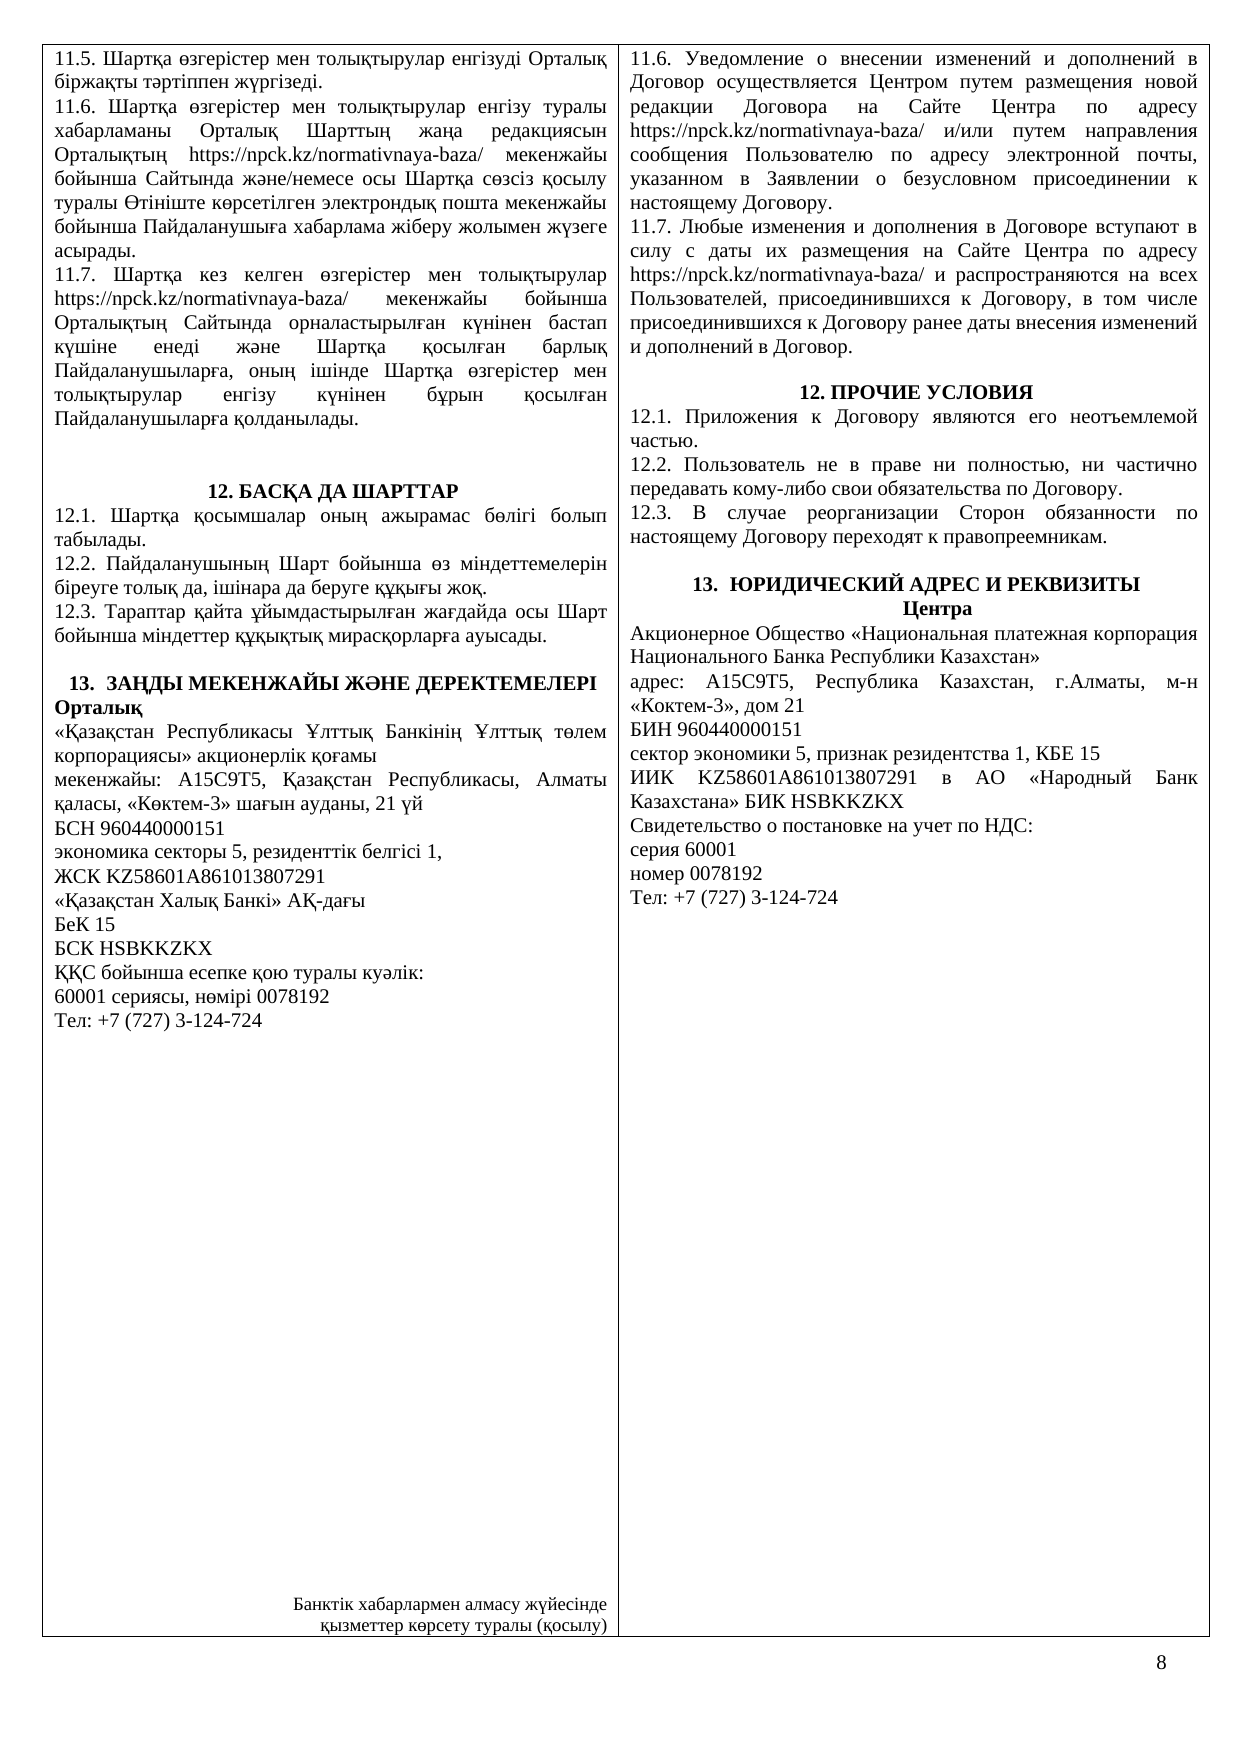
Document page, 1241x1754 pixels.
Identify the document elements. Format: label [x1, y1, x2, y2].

table_header [619, 45, 1209, 1636]
table_header [43, 45, 618, 1636]
